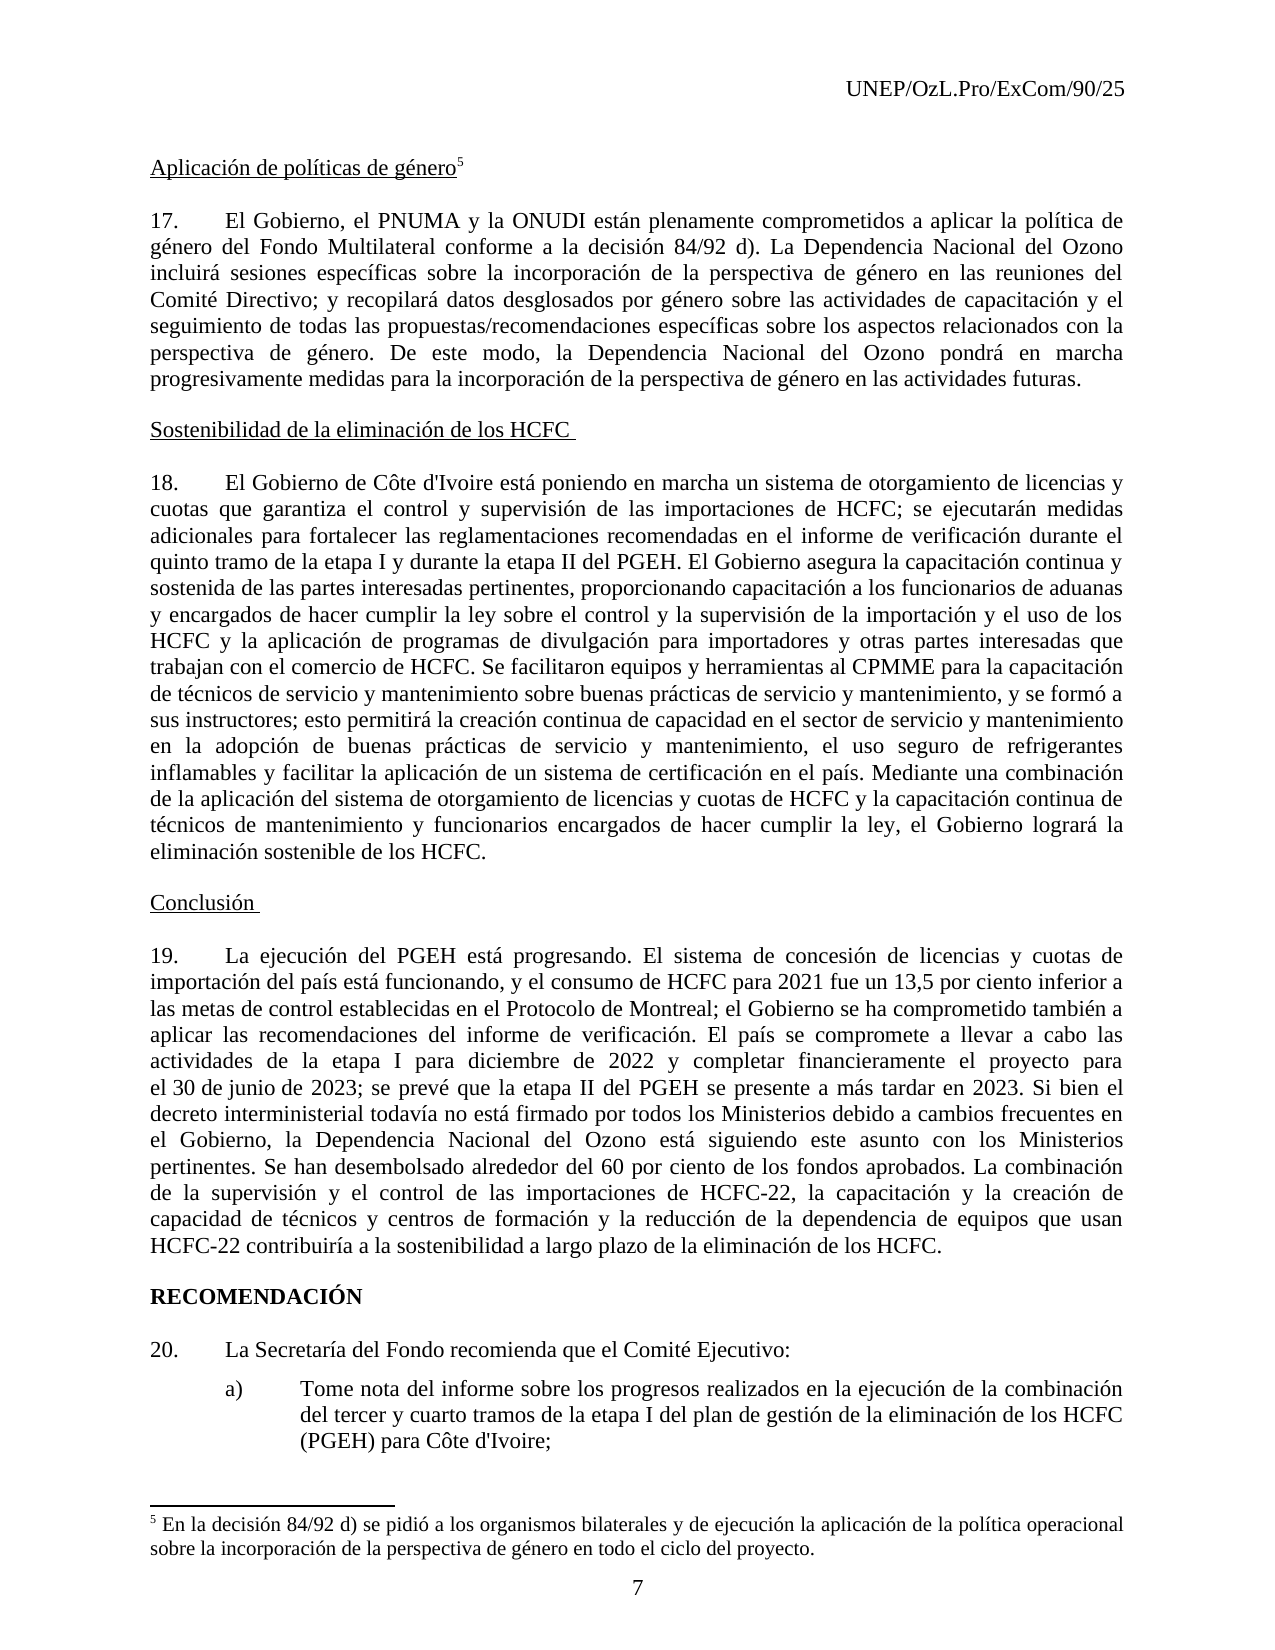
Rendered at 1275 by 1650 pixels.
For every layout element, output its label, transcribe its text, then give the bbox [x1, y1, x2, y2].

subtitle La Secretaría del Fondo recomienda que el Comité Ejecutivo: [150, 1336, 1125, 1362]
text RECOMENDACIÓN [150, 1283, 1125, 1309]
subtitle El Gobierno de Côte d'Ivoire está poniendo en marcha un sistema de otorgamiento de licencias y cuotas que garantiza el control y supervisión de las importaciones de HCFC; se ejecutarán medidas adicionales para fortalecer las reglamentaciones recomendadas en el informe de verificación durante el quinto tramo de la etapa I y durante la etapa II del PGEH. El Gobierno asegura la capacitación continua y sostenida de las partes interesadas pertinentes, proporcionando capacitación a los funcionarios de aduanas y encargados de hacer cumplir la ley sobre el control y la supervisión de la importación y el uso de los HCFC y la aplicación de programas de divulgación para importadores y otras partes interesadas que trabajan con el comercio de HCFC. Se facilitaron equipos y herramientas al CPMME para la capacitación de técnicos de servicio y mantenimiento sobre buenas prácticas de servicio y mantenimiento, y se formó a sus instructores; esto permitirá la creación continua de capacidad en el sector de servicio y mantenimiento en la adopción de buenas prácticas de servicio y mantenimiento, el uso seguro de refrigerantes inflamables y facilitar la aplicación de un sistema de certificación en el país. Mediante una combinación de la aplicación del sistema de otorgamiento de licencias y cuotas de HCFC y la capacitación continua de técnicos de mantenimiento y funcionarios encargados de hacer cumplir la ley, el Gobierno logrará la eliminación sostenible de los HCFC. [150, 469, 1125, 864]
text Aplicación de políticas de género [150, 154, 1125, 180]
text Conclusión [150, 889, 1125, 916]
subtitle El Gobierno, el PNUMA y la ONUDI están plenamente comprometidos a aplicar la política de género del Fondo Multilateral conforme a la decisión 84/92 d). La Dependencia Nacional del Ozono incluirá sesiones específicas sobre la incorporación de la perspectiva de género en las reuniones del Comité Directivo; y recopilará datos desglosados por género sobre las actividades de capacitación y el seguimiento de todas las propuestas/recomendaciones específicas sobre los aspectos relacionados con la perspectiva de género. De este modo, la Dependencia Nacional del Ozono pondrá en marcha progresivamente medidas para la incorporación de la perspectiva de género en las actividades futuras. [150, 207, 1125, 391]
subtitle Tome nota del informe sobre los progresos realizados en la ejecución de la combinación del tercer y cuarto tramos de la etapa I del plan de gestión de la eliminación de los HCFC (PGEH) para Côte d'Ivoire; [225, 1375, 1125, 1454]
subtitle La ejecución del PGEH está progresando. El sistema de concesión de licencias y cuotas de importación del país está funcionando, y el consumo de HCFC para 2021 fue un 13,5 por ciento inferior a las metas de control establecidas en el Protocolo de Montreal; el Gobierno se ha comprometido también a aplicar las recomendaciones del informe de verificación. El país se compromete a llevar a cabo las actividades de la etapa I para diciembre de 2022 y completar financieramente el proyecto para el 30 de junio de 2023; se prevé que la etapa II del PGEH se presente a más tardar en 2023. Si bien el decreto interministerial todavía no está firmado por todos los Ministerios debido a cambios frecuentes en el Gobierno, la Dependencia Nacional del Ozono está siguiendo este asunto con los Ministerios pertinentes. Se han desembolsado alrededor del 60 por ciento de los fondos aprobados. La combinación de la supervisión y el control de las importaciones de HCFC-22, la capacitación y la creación de capacidad de técnicos y centros de formación y la reducción de la dependencia de equipos que usan HCFC-22 contribuiría a la sostenibilidad a largo plazo de la eliminación de los HCFC. [150, 942, 1125, 1258]
text Sostenibilidad de la eliminación de los HCFC [150, 416, 1125, 443]
